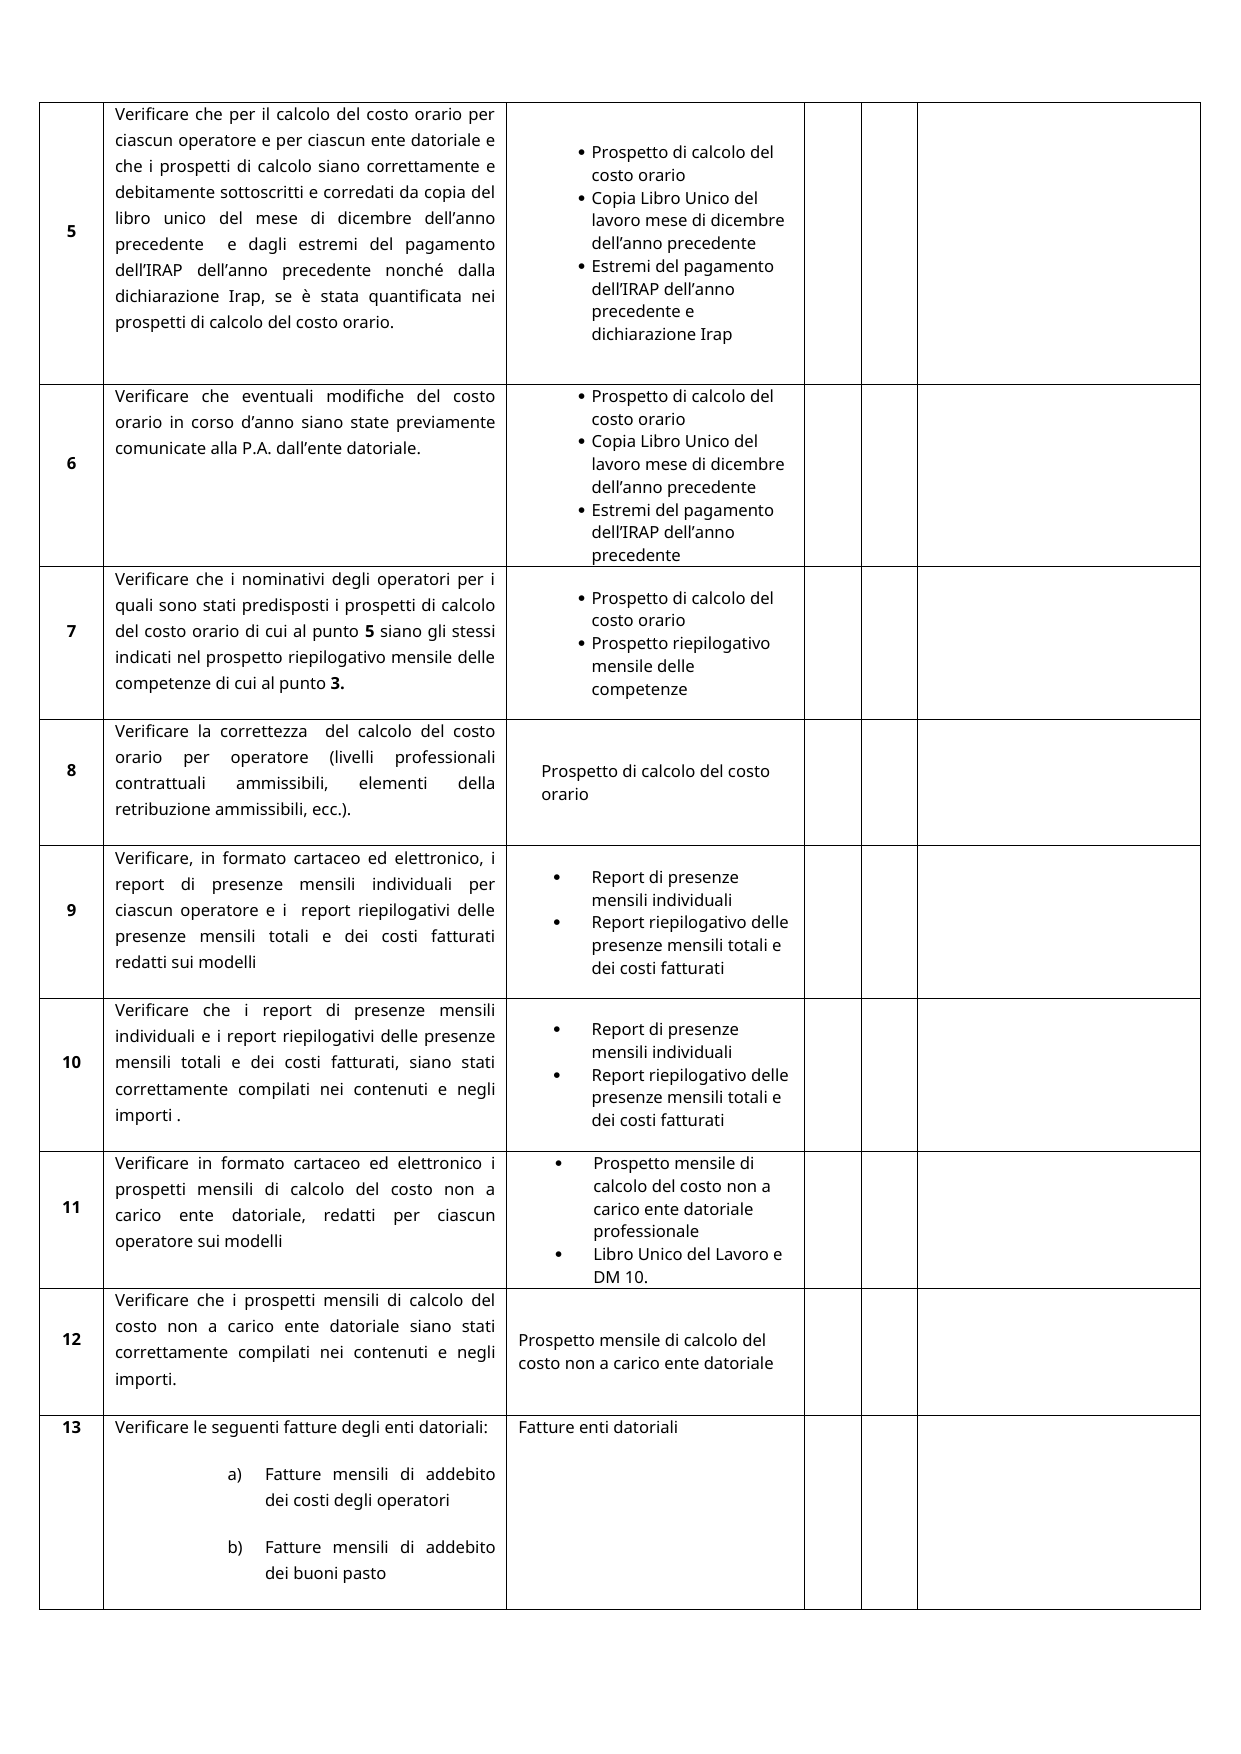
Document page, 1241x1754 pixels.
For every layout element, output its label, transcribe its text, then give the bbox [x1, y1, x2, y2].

table_cell Report di presenze mensili individuali Report riepilogativo delle presenze mensili totali e dei costi fatturati [507, 999, 804, 1151]
table_cell Prospetto di calcolo del costo orario [507, 720, 804, 845]
table_cell [862, 1289, 917, 1414]
table_cell [862, 846, 917, 998]
table_cell 5 [40, 103, 103, 383]
table_cell [805, 1152, 861, 1288]
table_cell Verificare, in formato cartaceo ed elettronico, i report di presenze mensili individuali per ciascun operatore e i report riepilogativi delle presenze mensili totali e dei costi fatturati redatti sui modelli [104, 846, 506, 998]
table_cell [805, 1289, 861, 1414]
table_cell [918, 385, 1200, 566]
table_cell 10 [40, 999, 103, 1151]
table_cell [918, 720, 1200, 845]
table_cell [918, 103, 1200, 383]
table_cell Prospetto di calcolo del costo orario Prospetto riepilogativo mensile delle competenze [507, 567, 804, 719]
table_cell [918, 1289, 1200, 1414]
table_cell Verificare che per il calcolo del costo orario per ciascun operatore e per ciascun ente datoriale e che i prospetti di calcolo siano correttamente e debitamente sottoscritti e corredati da copia del libro unico del mese di dicembre dell’anno precedente e dagli estremi del pagamento dell’IRAP dell’anno precedente nonché dalla dichiarazione Irap, se è stata quantificata nei prospetti di calcolo del costo orario. [104, 103, 506, 383]
table_cell [805, 846, 861, 998]
table_cell [918, 567, 1200, 719]
table_cell Verificare che i prospetti mensili di calcolo del costo non a carico ente datoriale siano stati correttamente compilati nei contenuti e negli importi. [104, 1289, 506, 1414]
table_cell Prospetto di calcolo del costo orario Copia Libro Unico del lavoro mese di dicembre dell’anno precedente Estremi del pagamento dell’IRAP dell’anno precedente e dichiarazione Irap [507, 103, 804, 383]
table_cell [805, 567, 861, 719]
table_cell 7 [40, 567, 103, 719]
table_cell [862, 103, 917, 383]
table_cell [862, 999, 917, 1151]
table_cell 9 [40, 846, 103, 998]
table_cell Report di presenze mensili individuali Report riepilogativo delle presenze mensili totali e dei costi fatturati [507, 846, 804, 998]
table_cell Verificare che eventuali modifiche del costo orario in corso d’anno siano state previamente comunicate alla P.A. dall’ente datoriale. [104, 385, 506, 566]
table_cell [805, 103, 861, 383]
table_cell [862, 567, 917, 719]
table_cell 13 [40, 1416, 103, 1609]
table_cell 11 [40, 1152, 103, 1288]
table_cell [805, 385, 861, 566]
table_cell [918, 1152, 1200, 1288]
table_cell Prospetto di calcolo del costo orario Copia Libro Unico del lavoro mese di dicembre dell’anno precedente Estremi del pagamento dell’IRAP dell’anno precedente [507, 385, 804, 566]
table_cell Prospetto mensile di calcolo del costo non a carico ente datoriale [507, 1289, 804, 1414]
table_cell Verificare in formato cartaceo ed elettronico i prospetti mensili di calcolo del costo non a carico ente datoriale, redatti per ciascun operatore sui modelli [104, 1152, 506, 1288]
table_cell [805, 720, 861, 845]
table_cell Verificare la correttezza del calcolo del costo orario per operatore (livelli professionali contrattuali ammissibili, elementi della retribuzione ammissibili, ecc.). [104, 720, 506, 845]
table_cell Prospetto mensile di calcolo del costo non a carico ente datoriale professionale Libro Unico del Lavoro e DM 10. [507, 1152, 804, 1288]
table_cell [918, 999, 1200, 1151]
table_cell 6 [40, 385, 103, 566]
table_cell [862, 1416, 917, 1609]
table_cell Verificare che i nominativi degli operatori per i quali sono stati predisposti i prospetti di calcolo del costo orario di cui al punto 5 siano gli stessi indicati nel prospetto riepilogativo mensile delle competenze di cui al punto 3. [104, 567, 506, 719]
table_cell [918, 1416, 1200, 1609]
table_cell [507, 1416, 804, 1609]
table_cell [862, 385, 917, 566]
table_cell 8 [40, 720, 103, 845]
table_cell 12 [40, 1289, 103, 1414]
table_cell [805, 999, 861, 1151]
table_cell [918, 846, 1200, 998]
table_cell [104, 1416, 506, 1609]
table_cell Verificare che i report di presenze mensili individuali e i report riepilogativi delle presenze mensili totali e dei costi fatturati, siano stati correttamente compilati nei contenuti e negli importi . [104, 999, 506, 1151]
table_cell [862, 720, 917, 845]
table_cell [862, 1152, 917, 1288]
table_cell [805, 1416, 861, 1609]
